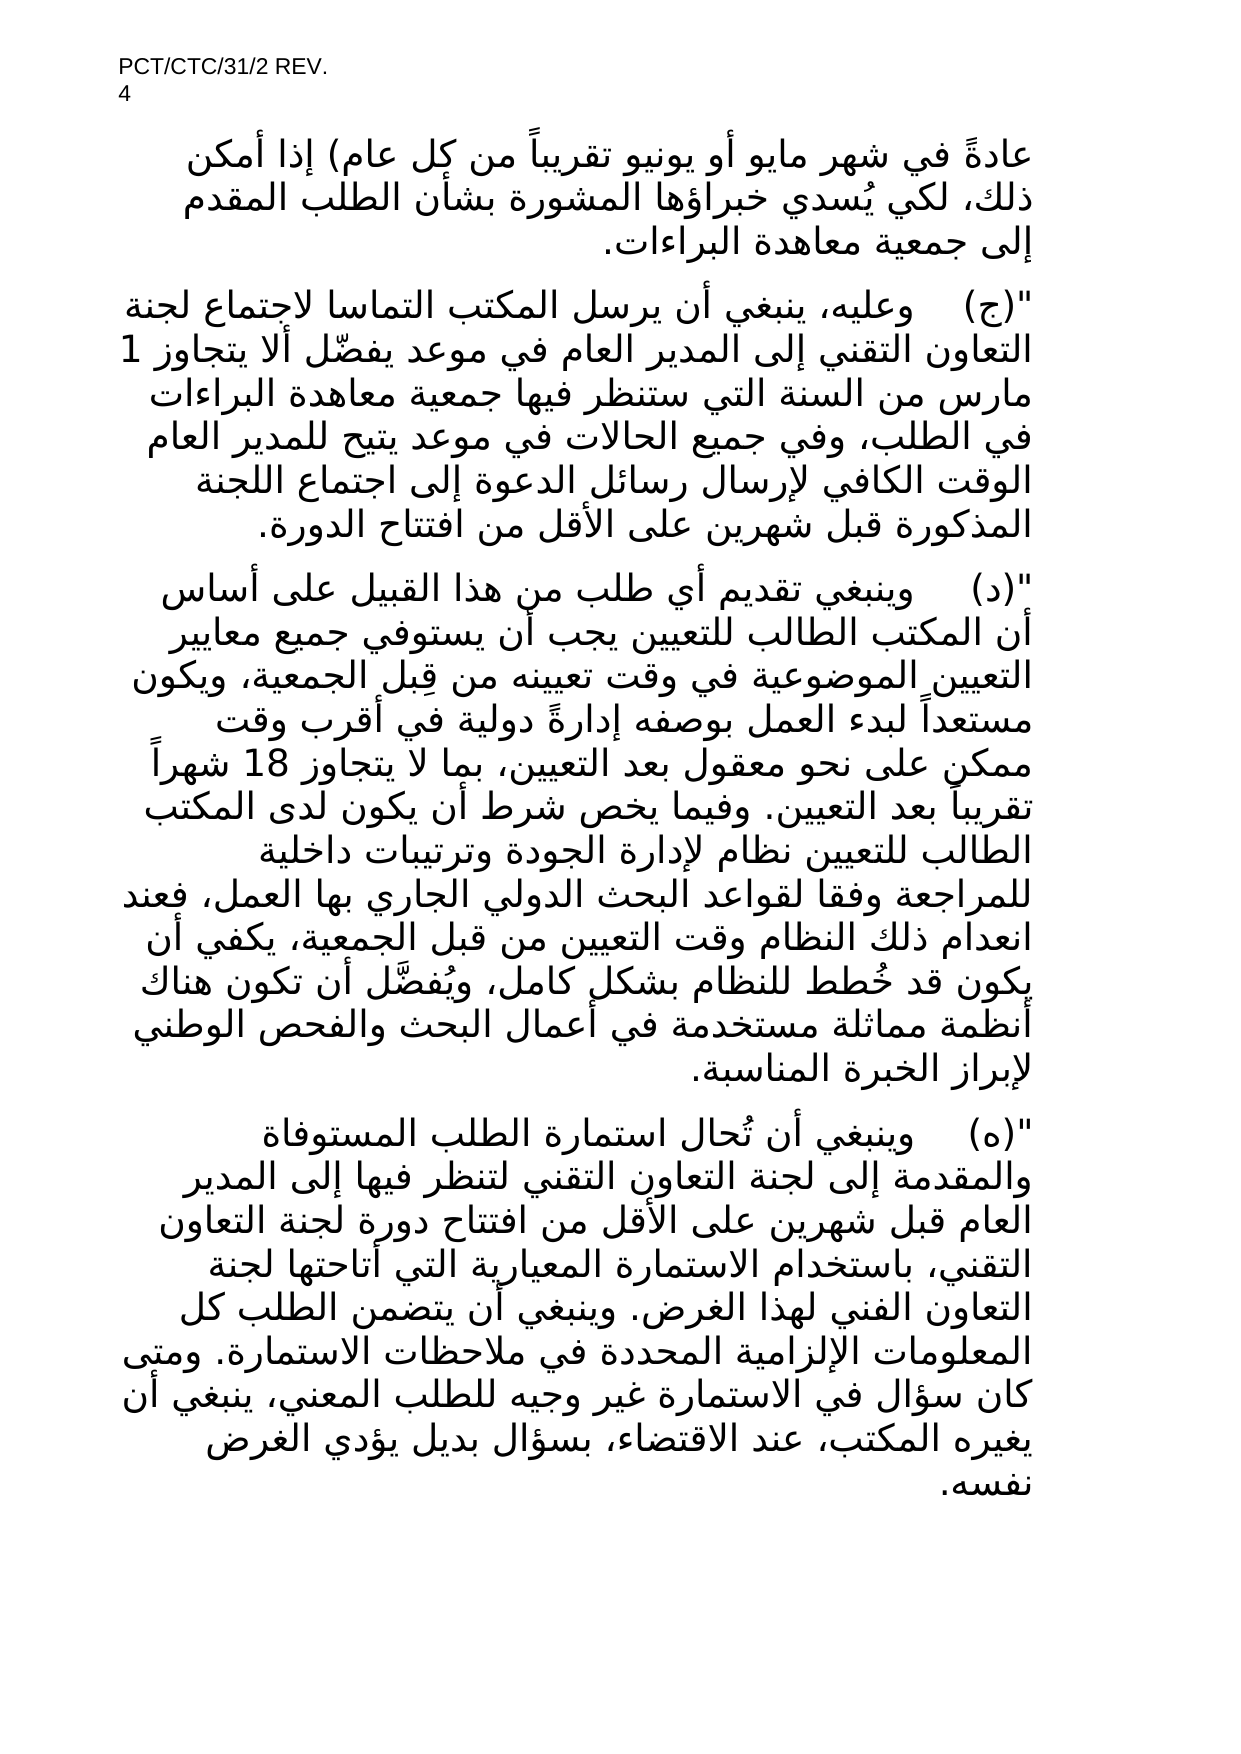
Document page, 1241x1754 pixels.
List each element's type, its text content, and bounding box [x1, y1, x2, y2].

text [118, 132, 1033, 263]
text "(د) وينبغي تقديم أي طلب من هذا القبيل على أساس أن المكتب الطالب للتعيين يجب أن يستوفي جميع معايير التعيين الموضوعية في وقت تعيينه من قِبل الجمعية، ويكون مستعداً لبدء العمل بوصفه إدارةً دولية في أقرب وقت ممكن على نحو معقول بعد التعيين، بما لا يتجاوز 18 شهراً تقريباً بعد التعيين. وفيما يخص شرط أن يكون لدى المكتب الطالب للتعيين نظام لإدارة الجودة وترتيبات داخلية للمراجعة وفقا لقواعد البحث الدولي الجاري بها العمل، فعند انعدام ذلك النظام وقت التعيين من قبل الجمعية، يكفي أن يكون قد خُطط للنظام بشكل كامل، ويُفضَّل أن تكون هناك أنظمة مماثلة مستخدمة في أعمال البحث والفحص الوطني لإبراز الخبرة المناسبة. [118, 567, 1033, 1090]
text "(ج) وعليه، ينبغي أن يرسل المكتب التماسا لاجتماع لجنة التعاون التقني إلى المدير العام في موعد يفضّل ألا يتجاوز 1 مارس من السنة التي ستنظر فيها جمعية معاهدة البراءات في الطلب، وفي جميع الحالات في موعد يتيح للمدير العام الوقت الكافي لإرسال رسائل الدعوة إلى اجتماع اللجنة المذكورة قبل شهرين على الأقل من افتتاح الدورة. [118, 284, 1033, 546]
text "(ه) وينبغي أن تُحال استمارة الطلب المستوفاة والمقدمة إلى لجنة التعاون التقني لتنظر فيها إلى المدير العام قبل شهرين على الأقل من افتتاح دورة لجنة التعاون التقني، باستخدام الاستمارة المعيارية التي أتاحتها لجنة التعاون الفني لهذا الغرض. وينبغي أن يتضمن الطلب كل المعلومات الإلزامية المحددة في ملاحظات الاستمارة. ومتى كان سؤال في الاستمارة غير وجيه للطلب المعني، ينبغي أن يغيره المكتب، عند الاقتضاء، بسؤال بديل يؤدي الغرض نفسه. [118, 1111, 1033, 1504]
